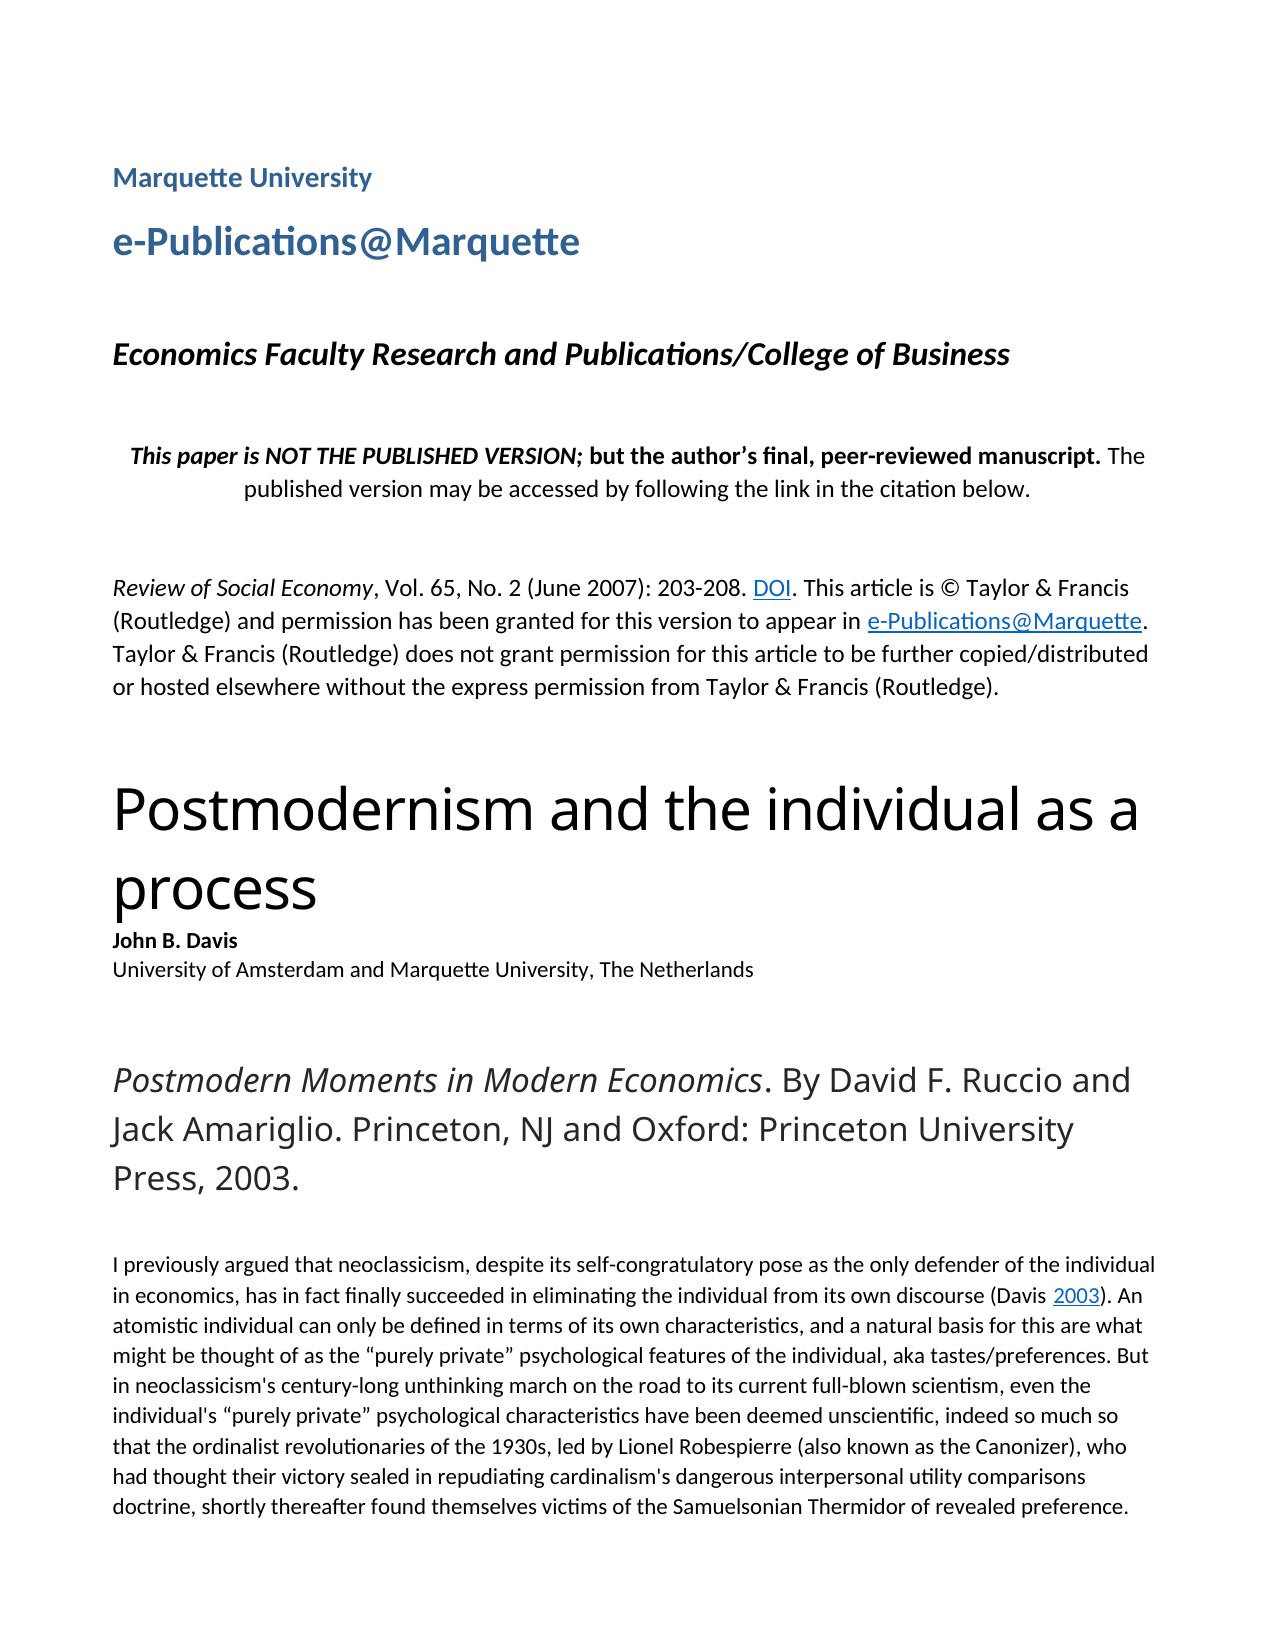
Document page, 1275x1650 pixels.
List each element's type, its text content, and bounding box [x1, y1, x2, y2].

subtitle Postmodern Moments in Modern Economics. By David F. Ruccio and Jack Amariglio. Princeton, NJ and Oxford: Princeton University Press, 2003. [112, 1057, 1162, 1200]
text University of Amsterdam and Marquette University, The Netherlands [112, 955, 1162, 983]
text e-Publications@Marquette [112, 214, 1162, 265]
title Postmodernism and the individual as a process [112, 768, 1162, 927]
text John B. Davis [112, 927, 1162, 955]
text Economics Faculty Research and Publications/College of Business [112, 333, 1162, 374]
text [112, 1251, 1162, 1520]
text Review of Social Economy, Vol. 65, No. 2 (June 2007): 203-208. DOI. This article is © Taylor & Francis (Routledge) and permission has been granted for this version to appear in e-Publications@Marquette. Taylor & Francis (Routledge) does not grant permission for this article to be further copied/distributed or hosted elsewhere without the express permission from Taylor & Francis (Routledge). [112, 572, 1162, 702]
text This paper is NOT THE PUBLISHED VERSION; but the author’s final, peer-reviewed manuscript. The published version may be accessed by following the link in the citation below. [112, 440, 1162, 504]
text Marquette University [112, 159, 1162, 195]
